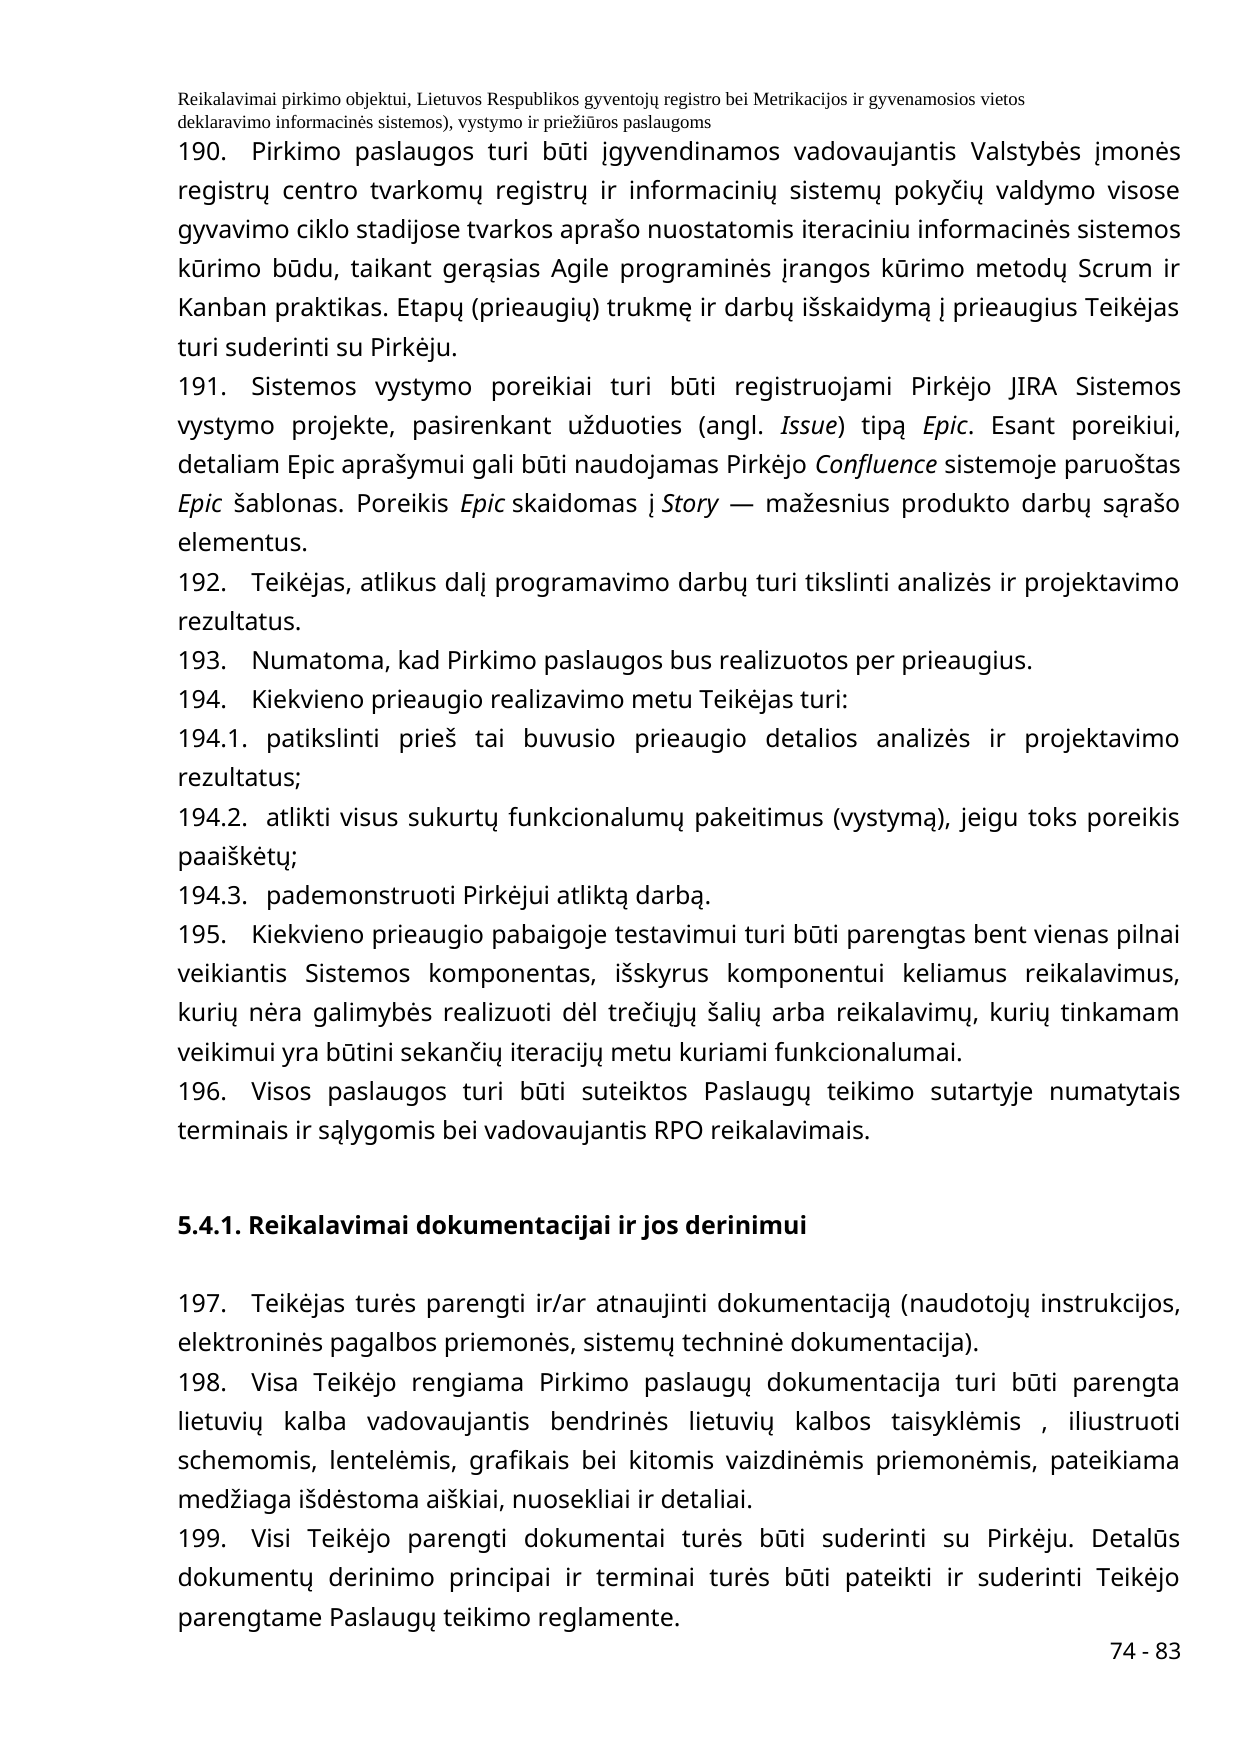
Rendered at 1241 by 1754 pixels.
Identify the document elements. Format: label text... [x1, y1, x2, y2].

subtitle 5.4.1. Reikalavimai dokumentacijai ir jos derinimui [177, 1208, 1181, 1242]
list Sistemos vystymo poreikiai turi būti registruojami Pirkėjo Jira Sistemos vystymo projekte, pasirenkant užduoties (angl. Issue) tipą Epic. Esant poreikiui, detaliam Epic aprašymui gali būti naudojamas Pirkėjo Confluence sistemoje paruoštas Epic šablonas. Poreikis Epic skaidomas į Story — mažesnius produkto darbų sąrašo elementus. [177, 368, 1181, 559]
list Teikėjas, atlikus dalį programavimo darbų turi tikslinti analizės ir projektavimo rezultatus. [177, 564, 1181, 637]
list Teikėjas turės parengti ir/ar atnaujinti dokumentaciją (naudotojų instrukcijos, elektroninės pagalbos priemonės, sistemų techninė dokumentacija). [177, 1286, 1181, 1359]
list Pirkimo paslaugos turi būti įgyvendinamos vadovaujantis Valstybės įmonės registrų centro tvarkomų registrų ir informacinių sistemų pokyčių valdymo visose gyvavimo ciklo stadijose tvarkos aprašo nuostatomis iteraciniu informacinės sistemos kūrimo būdu, taikant gerąsias Agile programinės įrangos kūrimo metodų Scrum ir Kanban praktikas. Etapų (prieaugių) trukmę ir darbų išskaidymą į prieaugius Teikėjas turi suderinti su Pirkėju. [177, 133, 1181, 363]
list Visos paslaugos turi būti suteiktos Paslaugų teikimo sutartyje numatytais terminais ir sąlygomis bei vadovaujantis RPO reikalavimais. [177, 1073, 1181, 1147]
list patikslinti prieš tai buvusio prieaugio detalios analizės ir projektavimo rezultatus; [177, 721, 1181, 794]
list pademonstruoti Pirkėjui atliktą darbą. [177, 878, 1181, 912]
list atlikti visus sukurtų funkcionalumų pakeitimus (vystymą), jeigu toks poreikis paaiškėtų; [177, 799, 1181, 872]
list Kiekvieno prieaugio pabaigoje testavimui turi būti parengtas bent vienas pilnai veikiantis Sistemos komponentas, išskyrus komponentui keliamus reikalavimus, kurių nėra galimybės realizuoti dėl trečiųjų šalių arba reikalavimų, kurių tinkamam veikimui yra būtini sekančių iteracijų metu kuriami funkcionalumai. [177, 917, 1181, 1068]
list Visi Teikėjo parengti dokumentai turės būti suderinti su Pirkėju. Detalūs dokumentų derinimo principai ir terminai turės būti pateikti ir suderinti Teikėjo parengtame Paslaugų teikimo reglamente. [177, 1521, 1181, 1633]
list Kiekvieno prieaugio realizavimo metu Teikėjas turi: [177, 682, 1181, 716]
list Visa Teikėjo rengiama Pirkimo paslaugų dokumentacija turi būti parengta lietuvių kalba vadovaujantis bendrinės lietuvių kalbos taisyklėmis , iliustruoti schemomis, lentelėmis, grafikais bei kitomis vaizdinėmis priemonėmis, pateikiama medžiaga išdėstoma aiškiai, nuosekliai ir detaliai. [177, 1364, 1181, 1516]
list Numatoma, kad Pirkimo paslaugos bus realizuotos per prieaugius. [177, 643, 1181, 677]
